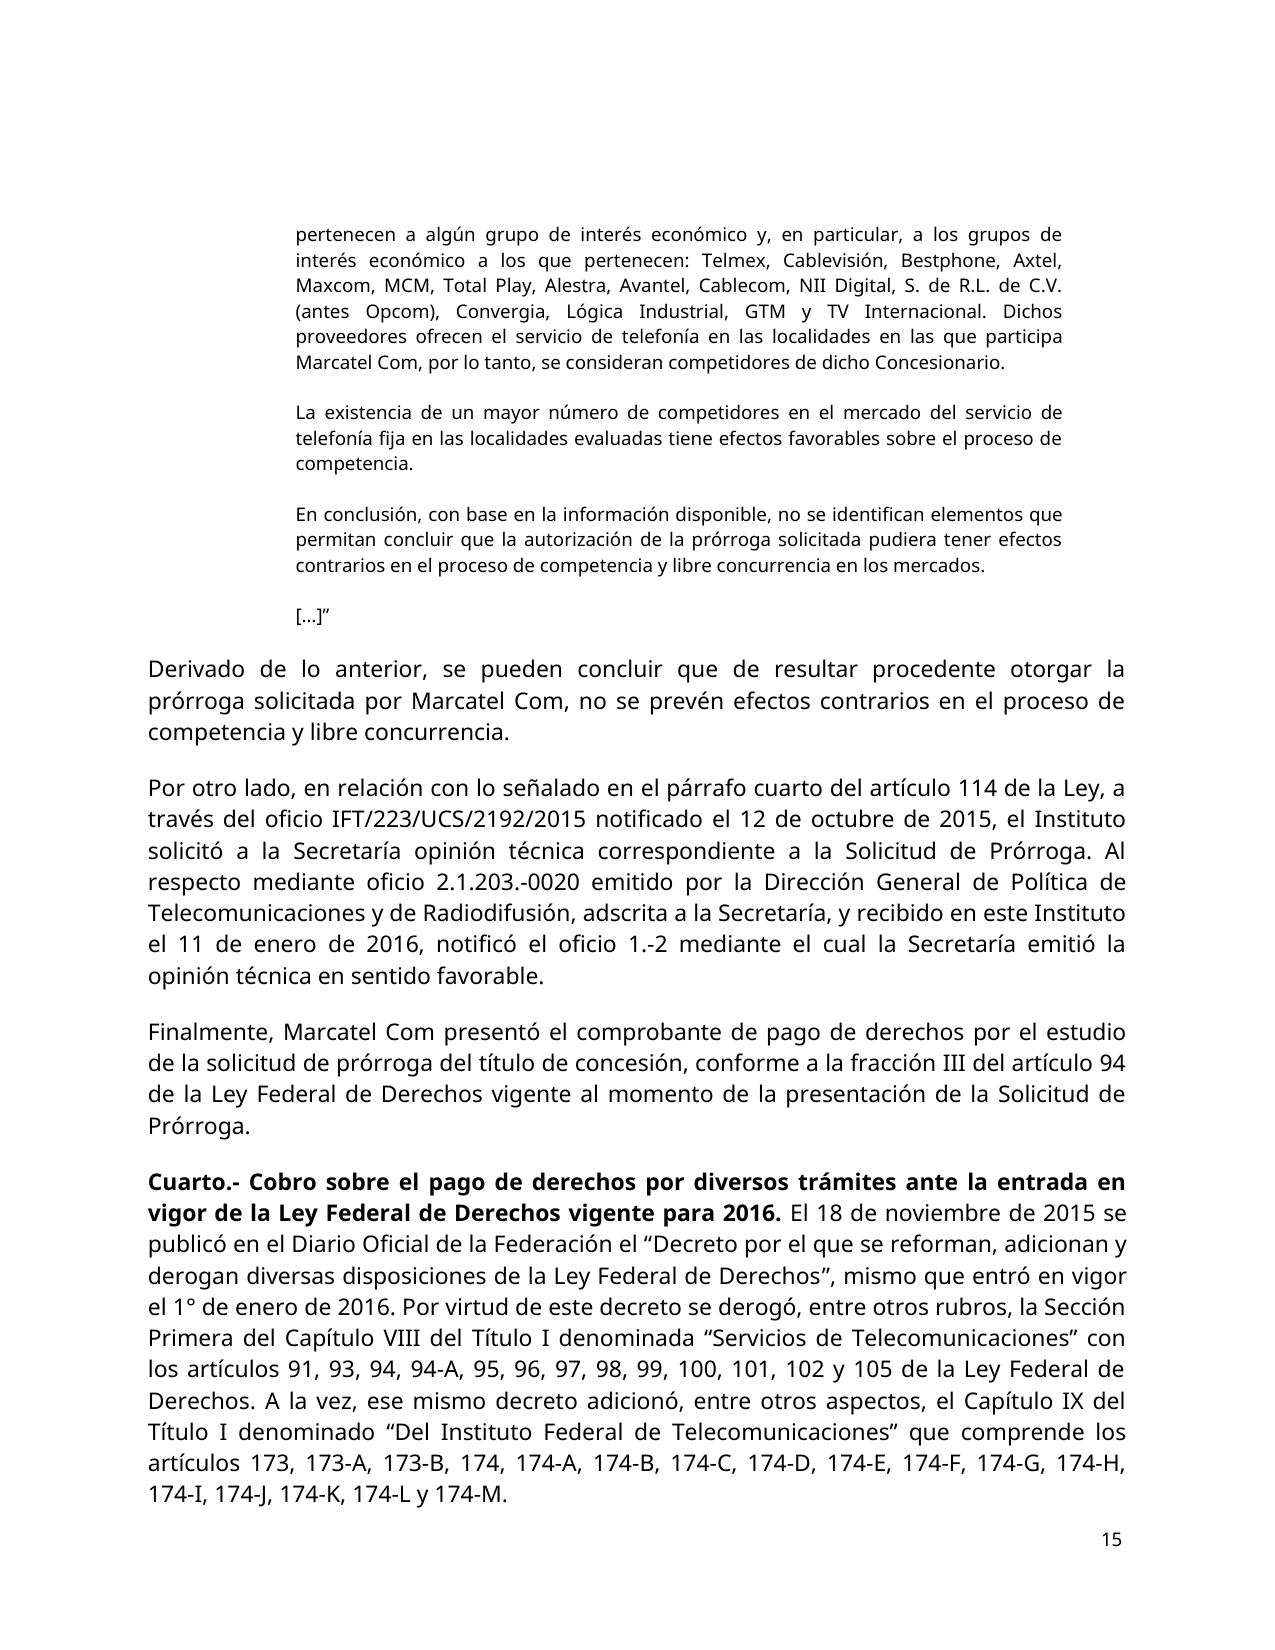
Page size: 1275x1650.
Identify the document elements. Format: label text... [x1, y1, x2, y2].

text En conclusión, con base en la información disponible, no se identifican elementos que permitan concluir que la autorización de la prórroga solicitada pudiera tener efectos contrarios en el proceso de competencia y libre concurrencia en los mercados. [295, 501, 1063, 578]
text Finalmente, Marcatel Com presentó el comprobante de pago de derechos por el estudio de la solicitud de prórroga del título de concesión, conforme a la fracción III del artículo 94 de la Ley Federal de Derechos vigente al momento de la presentación de la Solicitud de Prórroga. [148, 1016, 1127, 1141]
text Derivado de lo anterior, se pueden concluir que de resultar procedente otorgar la prórroga solicitada por Marcatel Com, no se prevén efectos contrarios en el proceso de competencia y libre concurrencia. [148, 653, 1127, 747]
text Cuarto.- Cobro sobre el pago de derechos por diversos trámites ante la entrada en vigor de la Ley Federal de Derechos vigente para 2016. El 18 de noviembre de 2015 se publicó en el Diario Oficial de la Federación el “Decreto por el que se reforman, adicionan y derogan diversas disposiciones de la Ley Federal de Derechos”, mismo que entró en vigor el 1° de enero de 2016. Por virtud de este decreto se derogó, entre otros rubros, la Sección Primera del Capítulo VIII del Título I denominada “Servicios de Telecomunicaciones” con los artículos 91, 93, 94, 94-A, 95, 96, 97, 98, 99, 100, 101, 102 y 105 de la Ley Federal de Derechos. A la vez, ese mismo decreto adicionó, entre otros aspectos, el Capítulo IX del Título I denominado “Del Instituto Federal de Telecomunicaciones” que comprende los artículos 173, 173-A, 173-B, 174, 174-A, 174-B, 174-C, 174-D, 174-E, 174-F, 174-G, 174-H, 174-I, 174-J, 174-K, 174-L y 174-M. [148, 1166, 1127, 1509]
text La existencia de un mayor número de competidores en el mercado del servicio de telefonía fija en las localidades evaluadas tiene efectos favorables sobre el proceso de competencia. [295, 400, 1063, 476]
text Por otro lado, en relación con lo señalado en el párrafo cuarto del artículo 114 de la Ley, a través del oficio IFT/223/UCS/2192/2015 notificado el 12 de octubre de 2015, el Instituto solicitó a la Secretaría opinión técnica correspondiente a la Solicitud de Prórroga. Al respecto mediante oficio 2.1.203.-0020 emitido por la Dirección General de Política de Telecomunicaciones y de Radiodifusión, adscrita a la Secretaría, y recibido en este Instituto el 11 de enero de 2016, notificó el oficio 1.-2 mediante el cual la Secretaría emitió la opinión técnica en sentido favorable. [148, 772, 1127, 991]
text […]” [295, 603, 1063, 628]
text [295, 222, 1063, 375]
